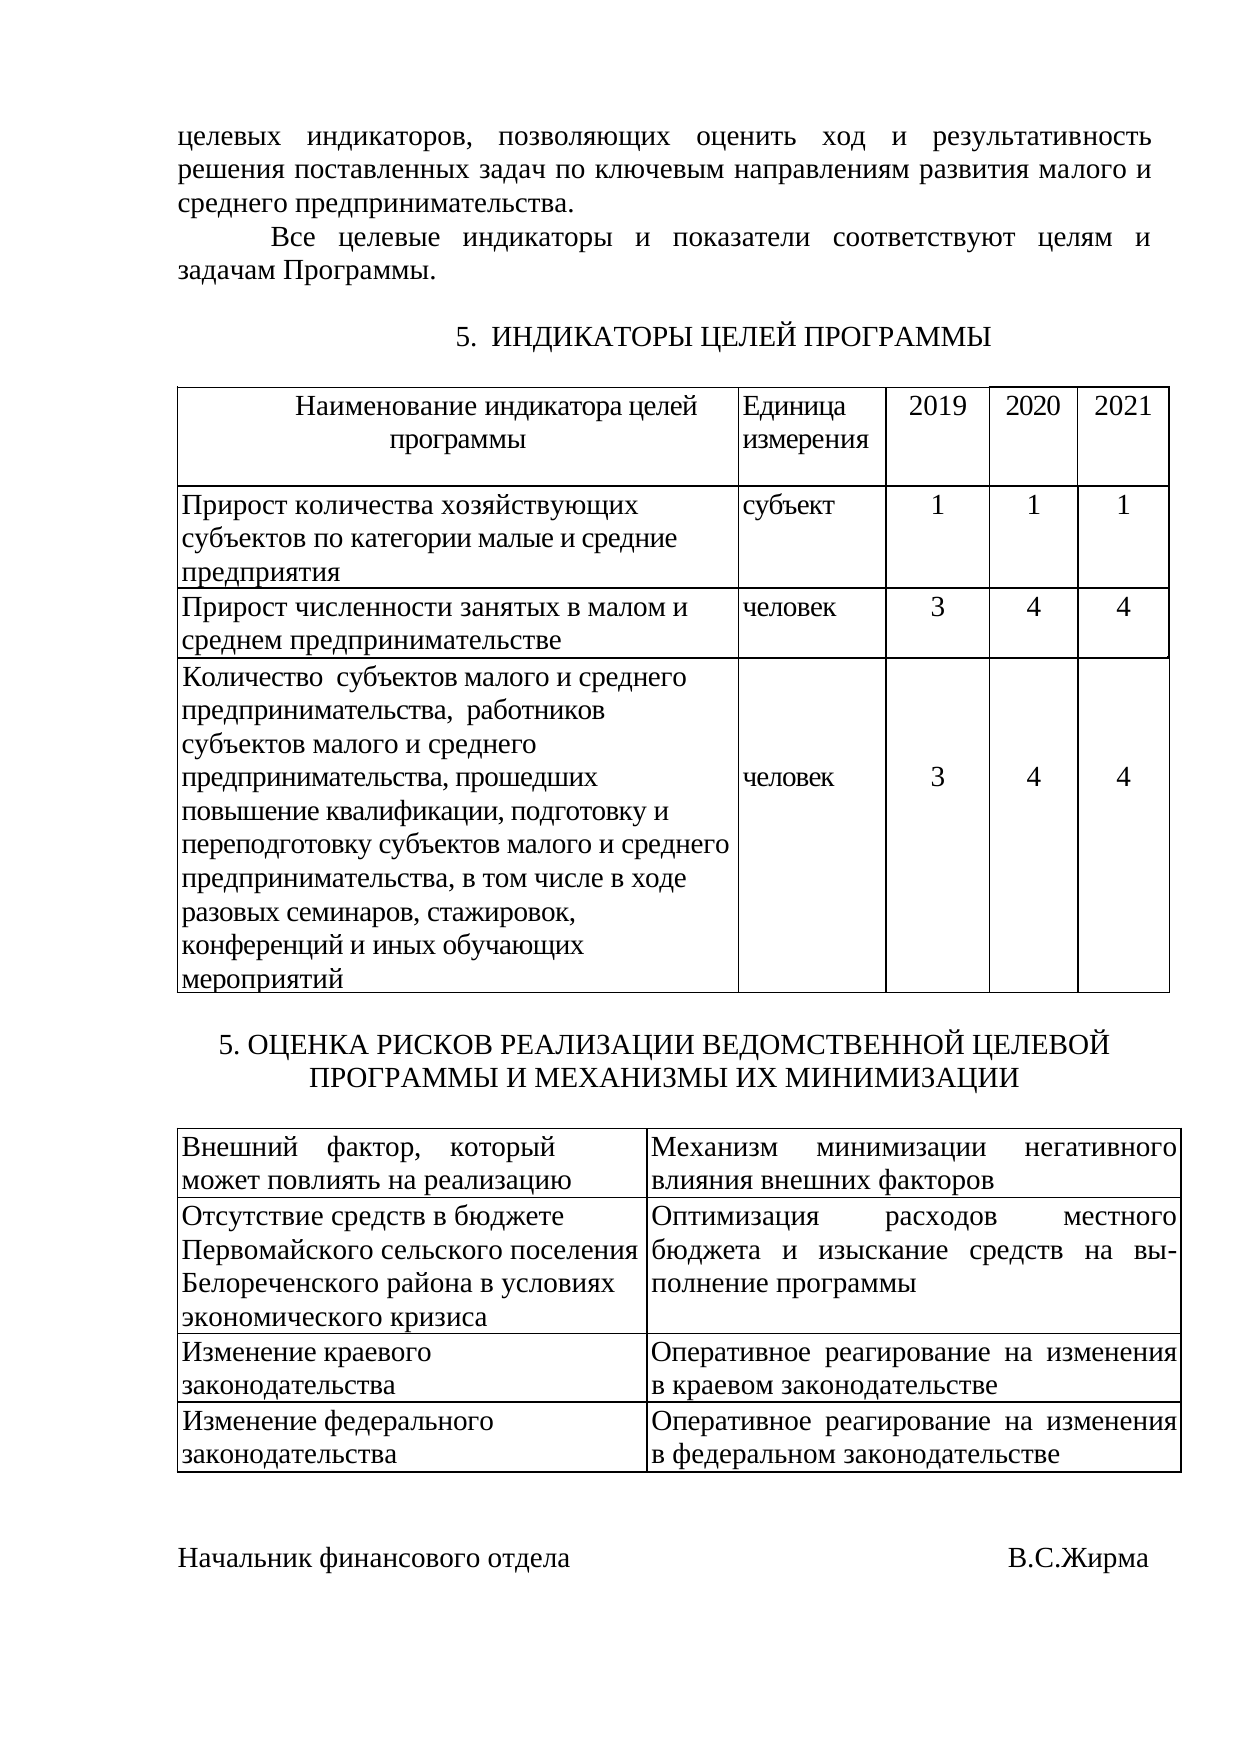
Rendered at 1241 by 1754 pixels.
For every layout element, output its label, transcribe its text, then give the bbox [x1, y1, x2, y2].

table_header 2019 [887, 388, 989, 485]
table_header Механизм минимизации негативного влияния внешних факторов [648, 1129, 1180, 1197]
table_cell Прирост численности занятых в малом и среднем предпринимательстве [178, 589, 738, 657]
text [177, 118, 1152, 219]
table_cell человек [739, 589, 885, 657]
table_cell 3 [887, 659, 989, 992]
table_cell Оптимизация расходов местного бюджета и изыскание средств на выполнение программы [648, 1198, 1180, 1332]
table_header 2020 [990, 388, 1077, 485]
table_cell 4 [1079, 659, 1169, 992]
table_cell субъект [739, 487, 885, 587]
text 5. ОЦЕНКА РИСКОВ РЕАЛИЗАЦИИ ВЕДОМСТВЕННОЙ ЦЕЛЕВОЙ ПРОГРАММЫ И МЕХАНИЗМЫ ИХ МИНИМИЗАЦИИ [177, 1027, 1152, 1094]
text Все целевые индикаторы и показатели соответствуют целям и задачам Программы. [177, 219, 1152, 286]
table_cell 1 [887, 487, 989, 587]
table_cell 4 [990, 589, 1077, 657]
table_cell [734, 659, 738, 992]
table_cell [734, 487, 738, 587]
text 5. ИНДИКАТОРЫ ЦЕЛЕЙ ПРОГРАММЫ [177, 319, 1152, 353]
table_cell Оперативное реагирование на изменения в федеральном законодательстве [648, 1403, 1180, 1471]
text Начальник финансового отдела В.С.Жирма [177, 1540, 1152, 1573]
table_cell Изменение федерального законодательства [178, 1403, 646, 1471]
table_cell человек [739, 659, 885, 992]
table_cell 1 [1079, 487, 1168, 587]
table_cell 3 [887, 589, 989, 657]
table_header Наименование индикатора целей программы [178, 388, 738, 485]
table_cell 4 [1079, 589, 1168, 657]
table_cell 4 [990, 659, 1077, 992]
table_header Единица измерения [739, 388, 885, 485]
table_header 2021 [1078, 388, 1168, 485]
table_cell 1 [990, 487, 1077, 587]
